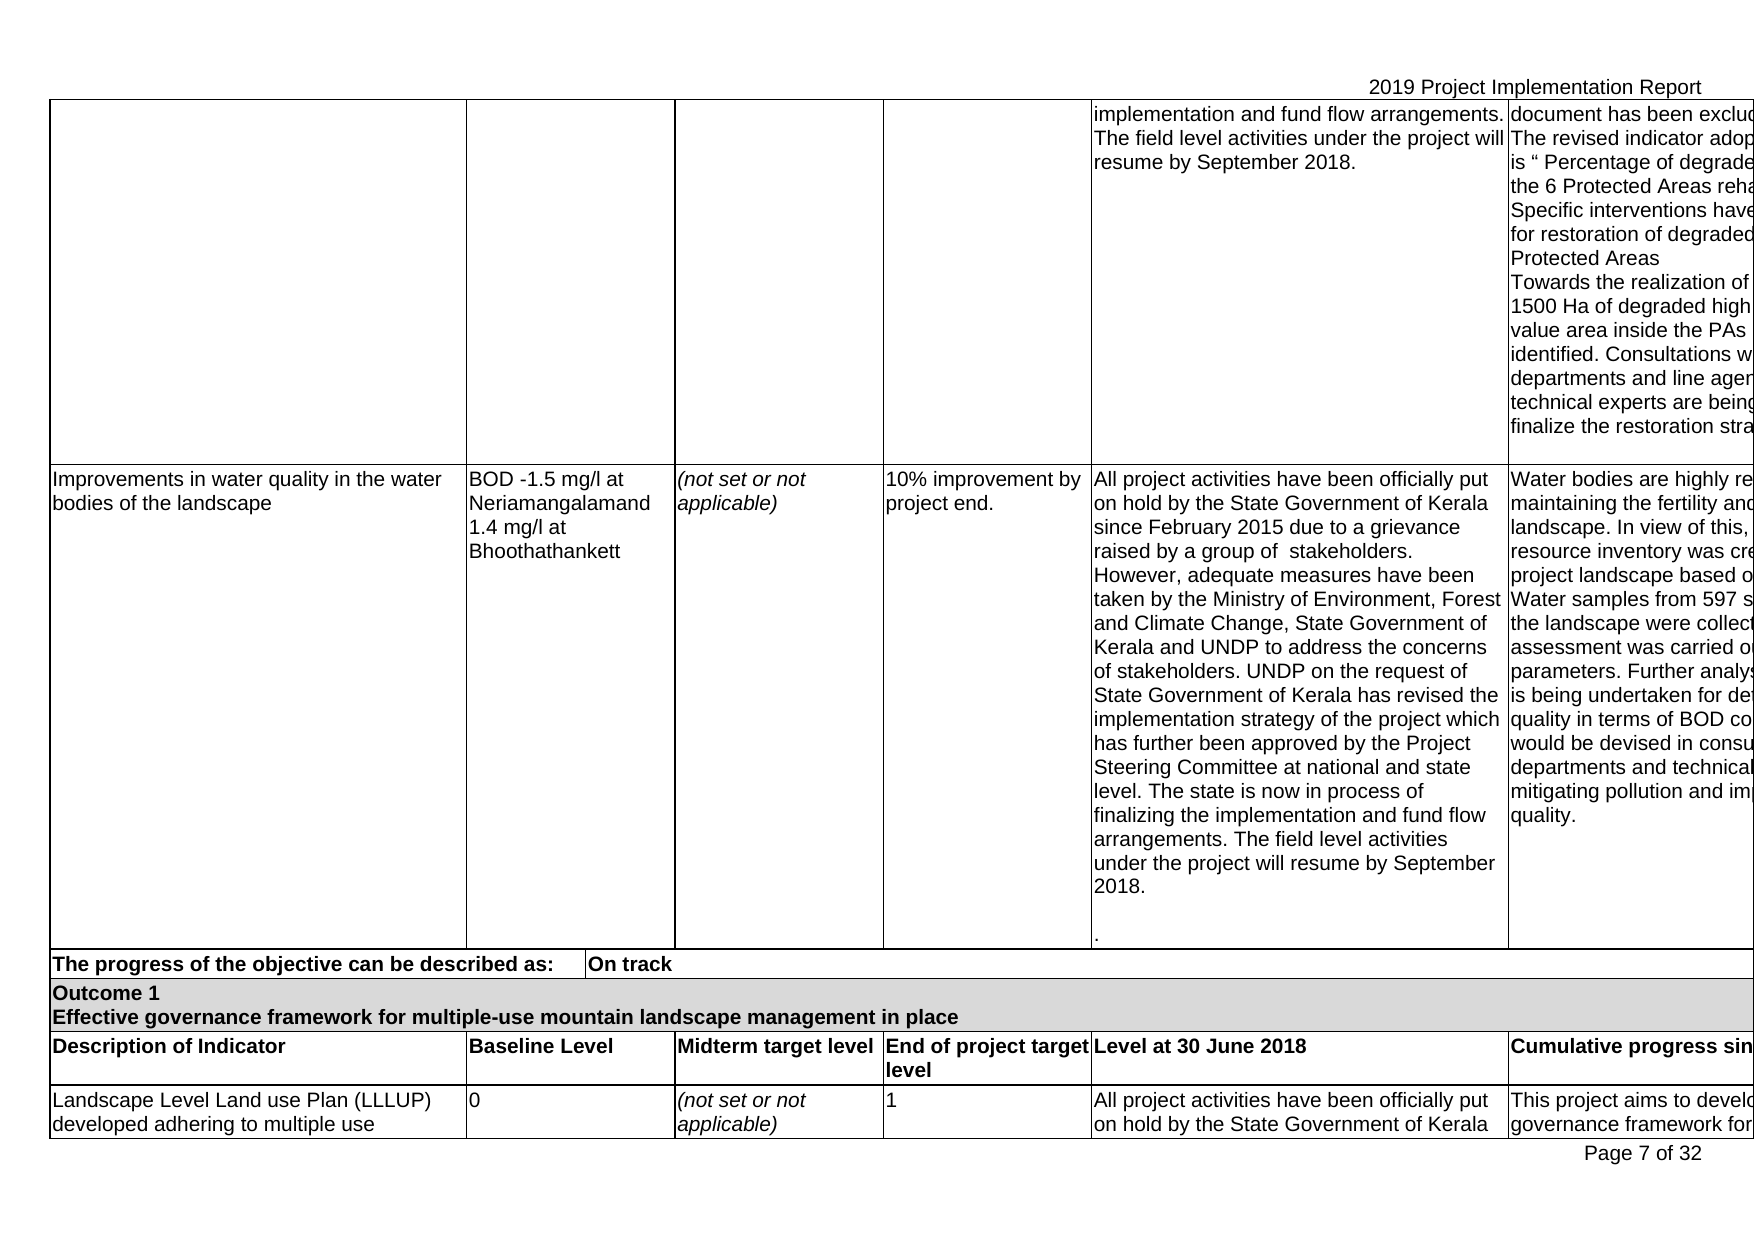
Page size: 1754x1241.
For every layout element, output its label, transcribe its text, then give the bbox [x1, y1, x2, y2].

table_cell Outcome 1 Effective governance framework for multiple-use mountain landscape management in place [51, 979, 1753, 1031]
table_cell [51, 1086, 466, 1138]
table_cell The progress of the objective can be described as: [51, 950, 585, 978]
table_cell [467, 100, 674, 464]
table_cell 10% improvement by project end. [884, 465, 1091, 948]
table_cell 0 [467, 1086, 674, 1138]
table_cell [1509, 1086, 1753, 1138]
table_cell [676, 100, 883, 464]
table_cell Cumulative progress since project start [1509, 1032, 1753, 1084]
table_cell Description of Indicator [51, 1032, 466, 1084]
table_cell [676, 1086, 883, 1138]
table_cell Improvements in water quality in the water bodies of the landscape [51, 465, 466, 948]
table_cell 1 [884, 1086, 1091, 1138]
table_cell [1509, 100, 1753, 464]
table_cell (not set or not applicable) [676, 465, 883, 948]
table_cell Level at 30 June 2018 [1092, 1032, 1508, 1084]
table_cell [1092, 1086, 1508, 1138]
table_cell Water bodies are highly relevant for maintaining the fertility and diversity of the landscape. In view of this, the water resource inventory was created for the project landscape based on field surveys. Water samples from 597 source points in the landscape were collected and quality assessment was carried out based on 17 parameters. Further analysis of the samples is being undertaken for determining water quality in terms of BOD content. Measures would be devised in consultation with state departments and technical agencies for mitigating pollution and improving water quality. [1509, 465, 1753, 948]
table_cell On track [586, 950, 1753, 978]
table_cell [884, 100, 1091, 464]
table_cell End of project target level [884, 1032, 1091, 1084]
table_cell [51, 100, 466, 464]
table_cell BOD -1.5 mg/l at Neriamangalamand 1.4 mg/l at Bhoothathankett [467, 465, 674, 948]
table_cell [1092, 100, 1508, 464]
table_cell Baseline Level [467, 1032, 674, 1084]
table_cell Midterm target level [676, 1032, 883, 1084]
